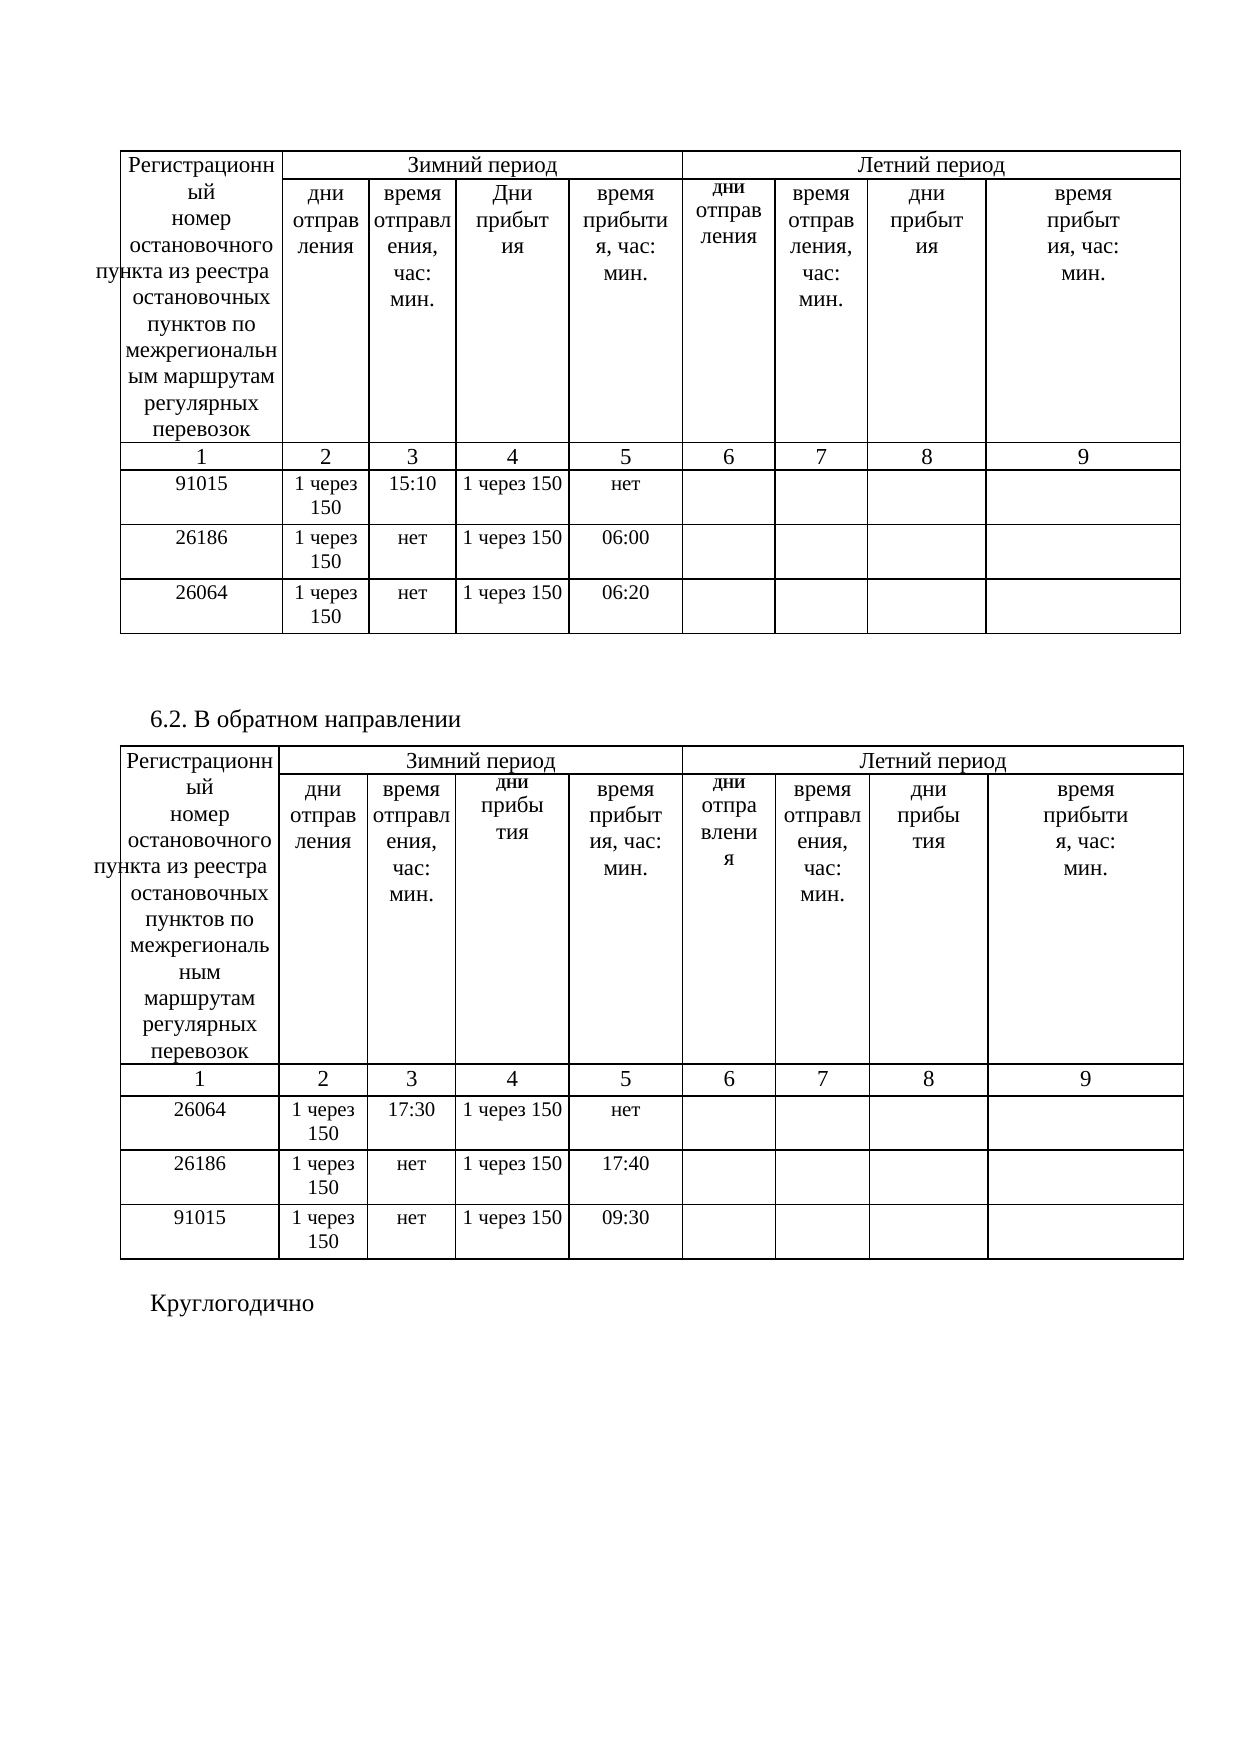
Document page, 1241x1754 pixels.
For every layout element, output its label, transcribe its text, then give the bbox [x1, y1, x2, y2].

table_cell [683, 1151, 775, 1204]
table_cell 7 [776, 1065, 869, 1095]
table_header Зимний период [283, 152, 682, 178]
table_cell [989, 1205, 1183, 1258]
table_cell Дни прибыт ия [457, 180, 568, 441]
table_cell дни прибы тия [870, 775, 987, 1063]
table_cell [776, 1097, 869, 1149]
table_cell 1 через 150 [280, 1151, 367, 1204]
table_cell 1 [121, 443, 282, 469]
table_cell [683, 1097, 775, 1149]
table_cell 1 через 150 [280, 1205, 367, 1258]
table_header Регистрационный номер остановочного пункта из реестра остановочных пунктов по межрегиональным маршрутам регулярных перевозок [121, 152, 282, 441]
table_cell 17:40 [570, 1151, 682, 1204]
table_cell 1 через 150 [456, 1097, 568, 1149]
table_cell [683, 525, 774, 578]
table_cell нет [370, 525, 455, 578]
table_header Регистрационный номер остановочного пункта из реестра остановочных пунктов по межрегиональным маршрутам регулярных перевозок [121, 747, 278, 1063]
table_cell 9 [987, 443, 1180, 469]
table_cell 17:30 [368, 1097, 455, 1149]
table_cell дни отправ ления [283, 180, 368, 441]
table_cell [683, 580, 774, 632]
table_cell нет [368, 1151, 455, 1204]
table_cell 15:10 [370, 471, 455, 524]
table_cell [989, 1097, 1183, 1149]
table_cell 1 через 150 [457, 525, 568, 578]
table_cell 8 [870, 1065, 987, 1095]
table_cell время отправл ения, час: мин. [368, 775, 455, 1063]
table_cell 1 [121, 1065, 278, 1095]
table_cell [987, 525, 1180, 578]
table_cell 91015 [121, 1205, 278, 1258]
table_cell время прибыти я, час: мин. [989, 775, 1183, 1063]
table_cell 2 [283, 443, 368, 469]
table_cell [868, 580, 985, 632]
table_cell [870, 1205, 987, 1258]
text 6.2. В обратном направлении [150, 704, 1090, 733]
table_cell 26186 [121, 525, 282, 578]
table_cell 1 через 150 [456, 1205, 568, 1258]
table_cell [868, 471, 985, 524]
table_cell 1 через 150 [456, 1151, 568, 1204]
table_cell 1 через 150 [457, 471, 568, 524]
table_cell 5 [570, 443, 682, 469]
table_cell 26064 [121, 1097, 278, 1149]
table_cell время прибыт ия, час: мин. [987, 180, 1180, 441]
table_cell [987, 580, 1180, 632]
table_cell время прибыти я, час: мин. [570, 180, 682, 441]
table_cell 7 [776, 443, 867, 469]
table_cell [683, 471, 774, 524]
table_cell [776, 1151, 869, 1204]
table_cell [868, 525, 985, 578]
table_cell ДНИ отпра влени я [683, 775, 775, 1063]
table_cell [776, 525, 867, 578]
table_cell нет [370, 580, 455, 632]
table_cell 6 [683, 443, 774, 469]
table_cell 9 [989, 1065, 1183, 1095]
table_cell 3 [370, 443, 455, 469]
table_cell дни отправ ления [280, 775, 367, 1063]
table_cell нет [570, 471, 682, 524]
table_cell [776, 1205, 869, 1258]
table_cell [870, 1097, 987, 1149]
table_header Зимний период [280, 747, 682, 773]
table_cell время отправл ения, час: мин. [776, 775, 869, 1063]
table_cell 5 [570, 1065, 682, 1095]
table_cell 6 [683, 1065, 775, 1095]
table_cell 1 через 150 [457, 580, 568, 632]
table_cell 4 [457, 443, 568, 469]
table_cell нет [570, 1097, 682, 1149]
table_cell [870, 1151, 987, 1204]
table_cell время отправл ения, час: мин. [370, 180, 455, 441]
table_cell [683, 1205, 775, 1258]
text Круглогодично [150, 1288, 1090, 1317]
table_cell дни прибыт ия [868, 180, 985, 441]
table_cell 1 через 150 [280, 1097, 367, 1149]
table_cell время отправ ления, час: мин. [776, 180, 867, 441]
table_cell 2 [280, 1065, 367, 1095]
table_cell нет [368, 1205, 455, 1258]
table_cell 26186 [121, 1151, 278, 1204]
table_cell 1 через 150 [283, 525, 368, 578]
table_cell [776, 471, 867, 524]
table_cell [989, 1151, 1183, 1204]
table_cell 1 через 150 [283, 471, 368, 524]
table_cell время прибыт ия, час: мин. [570, 775, 682, 1063]
table_header Летний период [683, 747, 1183, 773]
table_cell 8 [868, 443, 985, 469]
table_cell [776, 580, 867, 632]
table_cell [987, 471, 1180, 524]
table_header Летний период [683, 152, 1180, 178]
table_cell ДНИ прибы тия [456, 775, 568, 1063]
table_cell 09:30 [570, 1205, 682, 1258]
table_cell 4 [456, 1065, 568, 1095]
table_cell ДНИ отправ ления [683, 180, 774, 441]
table_cell 26064 [121, 580, 282, 632]
table_cell 3 [368, 1065, 455, 1095]
table_cell 06:20 [570, 580, 682, 632]
table_cell 1 через 150 [283, 580, 368, 632]
table_cell 91015 [121, 471, 282, 524]
table_cell 06:00 [570, 525, 682, 578]
